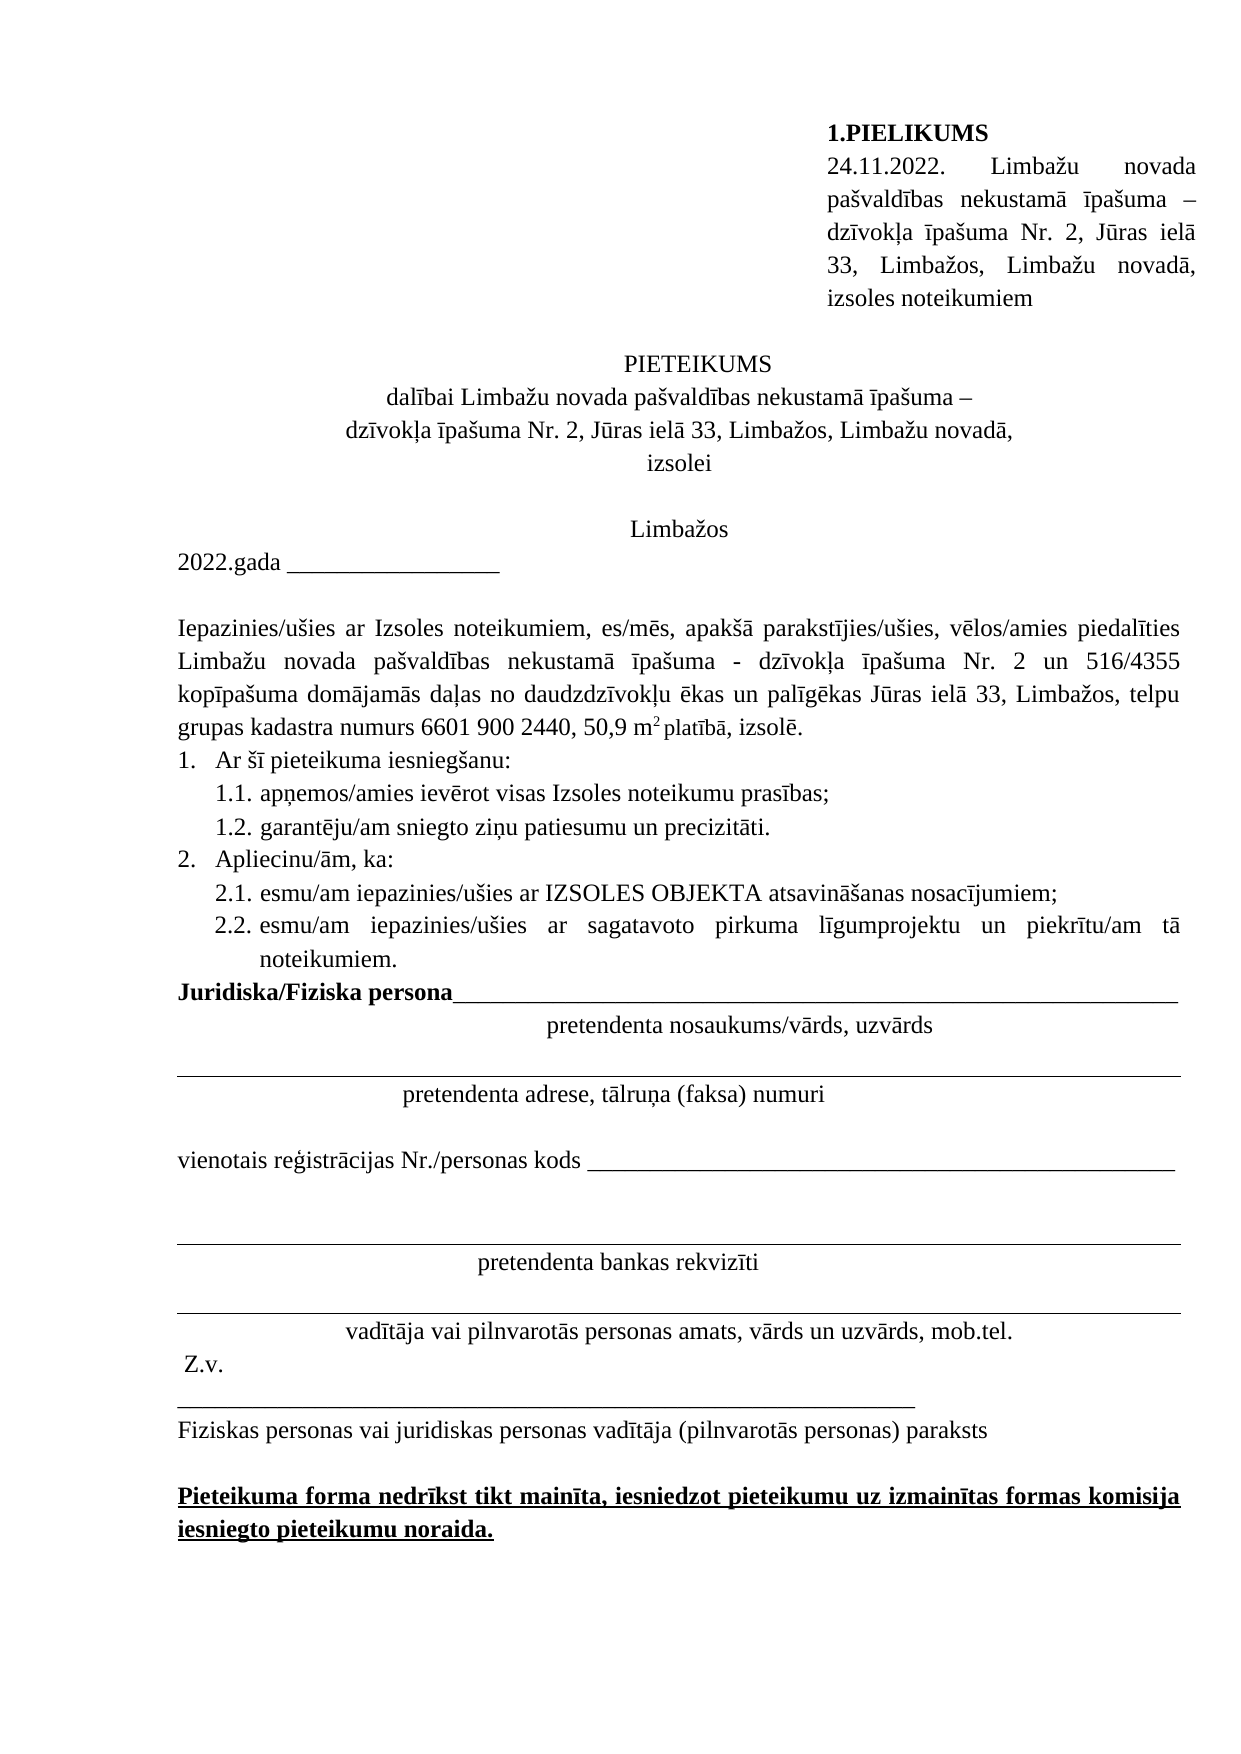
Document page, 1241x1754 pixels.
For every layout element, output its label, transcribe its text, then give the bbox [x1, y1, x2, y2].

list esmu/am iepazinies/ušies ar IZSOLES OBJEKTA atsavināšanas nosacījumiem; [215, 878, 1181, 906]
list Apliecinu/ām, ka: [177, 844, 1181, 873]
text pieteikums [214, 349, 1181, 378]
text izsolei [177, 448, 1181, 477]
text dzīvokļa īpašuma Nr. 2, Jūras ielā 33, Limbažos, Limbažu novadā, [177, 415, 1181, 444]
text 2022.gada _________________ [177, 547, 1181, 576]
text 24.11.2022. Limbažu novada pašvaldības nekustamā īpašuma – dzīvokļa īpašuma Nr. 2, Jūras ielā 33, Limbažos, Limbažu novadā, izsoles noteikumiem [827, 151, 1196, 312]
text 1.pielikums [827, 118, 1196, 147]
text vadītāja vai pilnvarotās personas amats, vārds un uzvārds, mob.tel. [177, 1314, 1181, 1345]
text dalībai Limbažu novada pašvaldības nekustamā īpašuma – [177, 382, 1181, 411]
list apņemos/amies ievērot visas Izsoles noteikumu prasības; [215, 778, 1181, 807]
text Juridiska/Fiziska persona__________________________________________________________ [177, 977, 1181, 1005]
list Ar šī pieteikuma iesniegšanu: [177, 746, 1181, 774]
text Pieteikuma forma nedrīkst tikt mainīta, iesniedzot pieteikumu uz izmainītas formas komisija iesniegto pieteikumu noraida. [177, 1507, 1181, 1543]
text Z.v. ___________________________________________________________ [177, 1349, 1181, 1411]
list garantēju/am sniegto ziņu patiesumu un precizitāti. [215, 812, 1181, 840]
text Pieteikuma forma nedrīkst tikt mainīta, iesniedzot pieteikumu uz izmainītas formas komisija iesniegto pieteikumu noraida. [177, 1481, 1181, 1506]
text Fiziskas personas vai juridiskas personas vadītāja (pilnvarotās personas) paraksts [177, 1415, 1181, 1444]
list esmu/am iepazinies/ušies ar sagatavoto pirkuma līgumprojektu un piekrītu/am tā noteikumiem. [214, 911, 1181, 972]
text pretendenta adrese, tālruņa (faksa) numuri [177, 1077, 1181, 1108]
text Iepazinies/ušies ar Izsoles noteikumiem, es/mēs, apakšā parakstījies/ušies, vēlos/amies piedalīties Limbažu novada pašvaldības nekustamā īpašuma - dzīvokļa īpašuma Nr. 2 un 516/4355 kopīpašuma domājamās daļas no daudzdzīvokļu ēkas un palīgēkas Jūras ielā 33, Limbažos, telpu grupas kadastra numurs 6601 900 2440, 50,9 m2 platībā, izsolē. [177, 613, 1181, 741]
text pretendenta nosaukums/vārds, uzvārds [177, 1010, 1181, 1038]
text pretendenta bankas rekvizīti [177, 1245, 1181, 1276]
text vienotais reģistrācijas Nr./personas kods _______________________________________________ [177, 1145, 1181, 1174]
text Limbažos [177, 514, 1181, 543]
